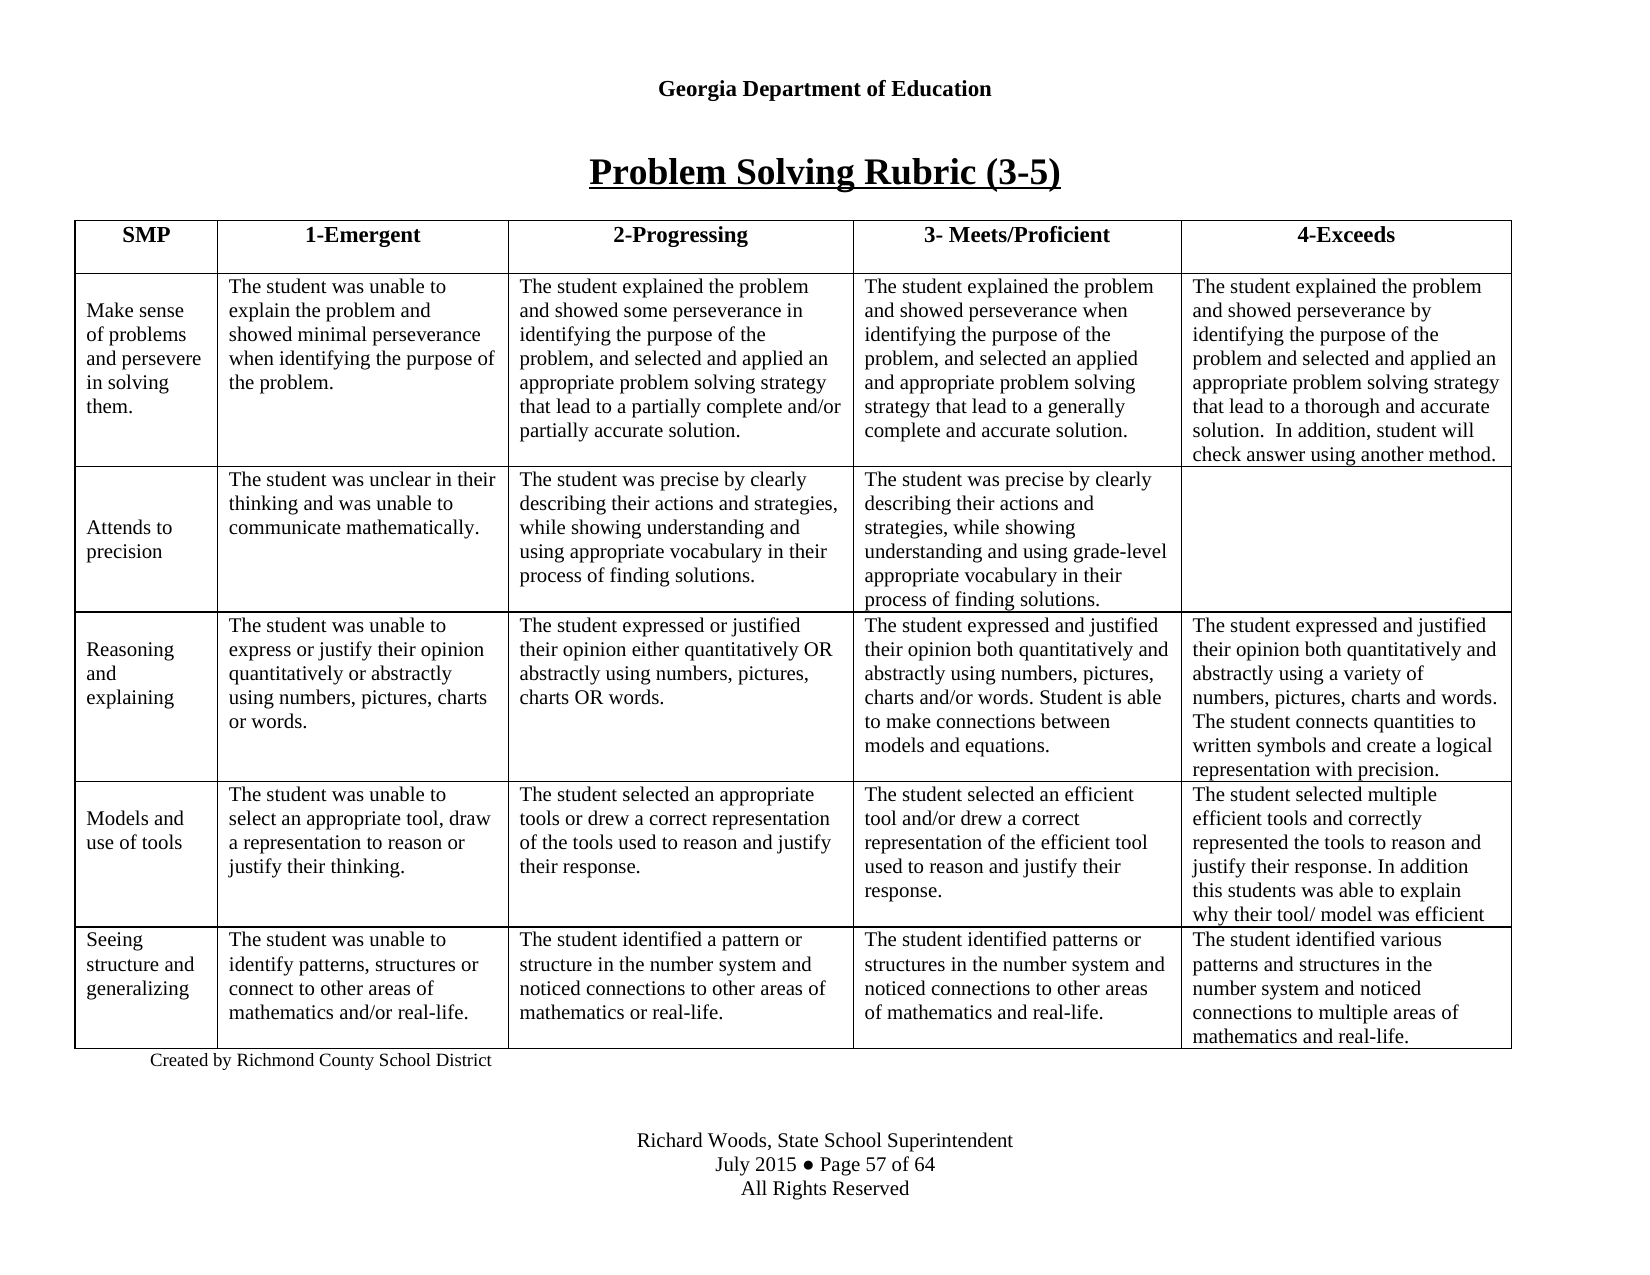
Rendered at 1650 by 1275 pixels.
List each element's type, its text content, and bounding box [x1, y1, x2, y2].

table_cell The student was unable to express or justify their opinion quantitatively or abstractly using numbers, pictures, charts or words. [218, 613, 508, 781]
table_cell Make sense of problems and persevere in solving them. [76, 274, 217, 466]
table_cell Attends to precision [76, 467, 217, 611]
table_cell The student selected an efficient tool and/or drew a correct representation of the efficient tool used to reason and justify their response. [854, 782, 1181, 926]
table_cell The student selected multiple efficient tools and correctly represented the tools to reason and justify their response. In addition this students was able to explain why their tool/ model was efficient [1182, 782, 1511, 926]
table_cell The student explained the problem and showed some perseverance in identifying the purpose of the problem, and selected and applied an appropriate problem solving strategy that lead to a partially complete and/or partially accurate solution. [509, 274, 853, 466]
text Problem Solving Rubric (3-5) [150, 150, 1500, 193]
table_cell The student explained the problem and showed perseverance by identifying the purpose of the problem and selected and applied an appropriate problem solving strategy that lead to a thorough and accurate solution. In addition, student will check answer using another method. [1182, 274, 1511, 466]
table_header SMP [76, 221, 217, 272]
table_cell The student was unable to explain the problem and showed minimal perseverance when identifying the purpose of the problem. [218, 274, 508, 466]
text Created by Richmond County School District [150, 1049, 1500, 1070]
table_cell The student expressed and justified their opinion both quantitatively and abstractly using numbers, pictures, charts and/or words. Student is able to make connections between models and equations. [854, 613, 1181, 781]
table_cell The student selected an appropriate tools or drew a correct representation of the tools used to reason and justify their response. [509, 782, 853, 926]
table_header 4-Exceeds [1182, 221, 1511, 272]
table_cell [1182, 467, 1511, 611]
table_cell The student was unable to select an appropriate tool, draw a representation to reason or justify their thinking. [218, 782, 508, 926]
table_cell The student identified various patterns and structures in the number system and noticed connections to multiple areas of mathematics and real-life. [1182, 928, 1511, 1048]
table_cell The student identified patterns or structures in the number system and noticed connections to other areas of mathematics and real-life. [854, 928, 1181, 1048]
table_cell The student expressed and justified their opinion both quantitatively and abstractly using a variety of numbers, pictures, charts and words. The student connects quantities to written symbols and create a logical representation with precision. [1182, 613, 1511, 781]
table_header 2-Progressing [509, 221, 853, 272]
table_cell Reasoning and explaining [76, 613, 217, 781]
table_cell Models and use of tools [76, 782, 217, 926]
table_cell Seeing structure and generalizing [76, 928, 217, 1048]
table_cell The student was unable to identify patterns, structures or connect to other areas of mathematics and/or real-life. [218, 928, 508, 1048]
table_cell The student was unclear in their thinking and was unable to communicate mathematically. [218, 467, 508, 611]
table_cell The student explained the problem and showed perseverance when identifying the purpose of the problem, and selected an applied and appropriate problem solving strategy that lead to a generally complete and accurate solution. [854, 274, 1181, 466]
table_header 1-Emergent [218, 221, 508, 272]
table_cell The student expressed or justified their opinion either quantitatively OR abstractly using numbers, pictures, charts OR words. [509, 613, 853, 781]
table_cell The student was precise by clearly describing their actions and strategies, while showing understanding and using grade-level appropriate vocabulary in their process of finding solutions. [854, 467, 1181, 611]
table_header 3- Meets/Proficient [854, 221, 1181, 272]
table_cell The student identified a pattern or structure in the number system and noticed connections to other areas of mathematics or real-life. [509, 928, 853, 1048]
table_cell The student was precise by clearly describing their actions and strategies, while showing understanding and using appropriate vocabulary in their process of finding solutions. [509, 467, 853, 611]
